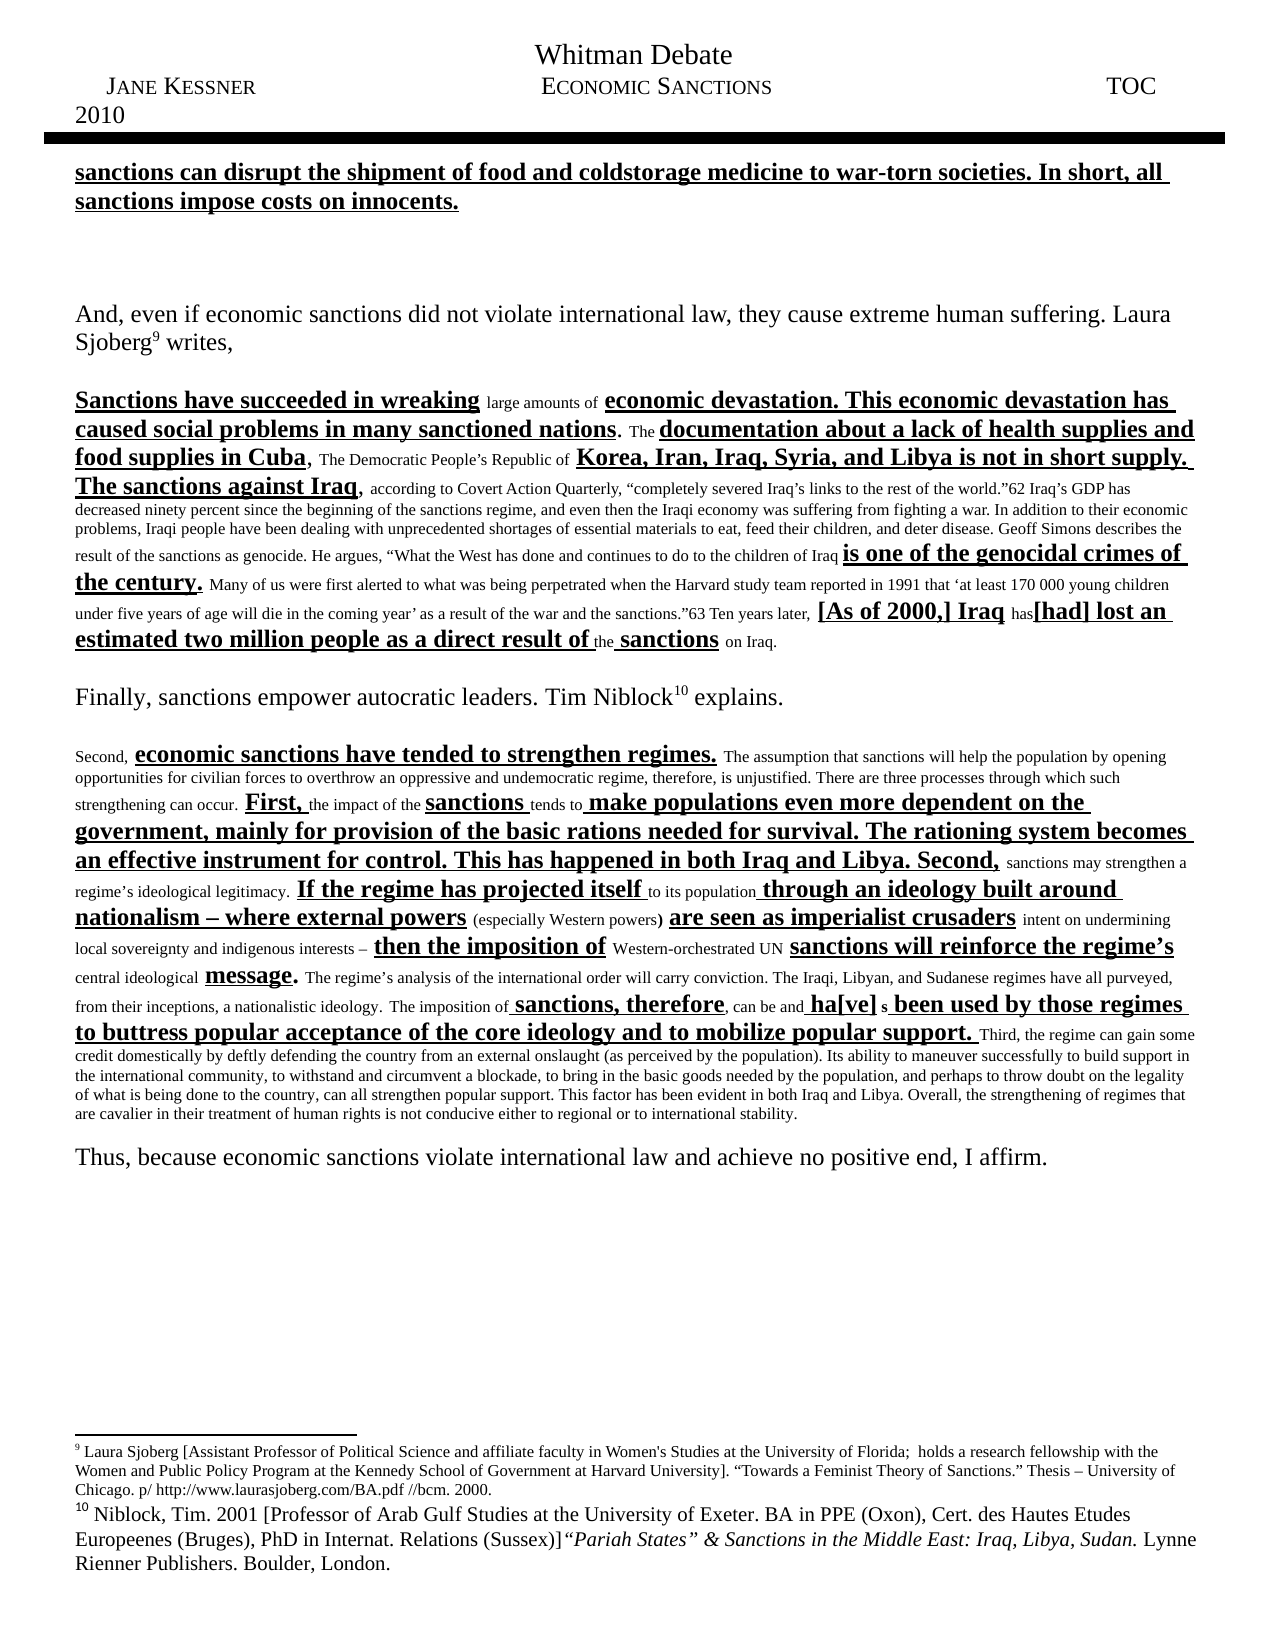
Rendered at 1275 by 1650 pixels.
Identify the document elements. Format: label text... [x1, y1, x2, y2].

text Thus, because economic sanctions violate international law and achieve no positive end, I affirm. [75, 1142, 1200, 1171]
text Second, economic sanctions have tended to strengthen regimes. The assumption that sanctions will help the population by opening opportunities for civilian forces to overthrow an oppressive and undemocratic regime, therefore, is unjustified. There are three processes through which such strengthening can occur. First, the impact of the sanctions tends to make populations even more dependent on the government, mainly for provision of the basic rations needed for survival. The rationing system becomes an effective instrument for control. This has happened in both Iraq and Libya. Second, sanctions may strengthen a regime’s ideological legitimacy. If the regime has projected itself to its population through an ideology built around nationalism – where external powers (especially Western powers) are seen as imperialist crusaders intent on undermining local sovereignty and indigenous interests – then the imposition of Western-orchestrated UN sanctions will reinforce the regime’s central ideological message. The regime’s analysis of the international order will carry conviction. The Iraqi, Libyan, and Sudanese regimes have all purveyed, from their inceptions, a nationalistic ideology. The imposition of sanctions, therefore, can be and ha[ve] s been used by those regimes to buttress popular acceptance of the core ideology and to mobilize popular support. Third, the regime can gain some credit domestically by deftly defending the country from an external onslaught (as perceived by the population). Its ability to maneuver successfully to build support in the international community, to withstand and circumvent a blockade, to bring in the basic goods needed by the population, and perhaps to throw doubt on the legality of what is being done to the country, can all strengthen popular support. This factor has been evident in both Iraq and Libya. Overall, the strengthening of regimes that are cavalier in their treatment of human rights is not conducive either to regional or to international stability. [75, 739, 1200, 1123]
text And, even if economic sanctions did not violate international law, they cause extreme human suffering. Laura Sjoberg writes, [75, 299, 1197, 356]
text Sanctions have succeeded in wreaking large amounts of economic devastation. This economic devastation has caused social problems in many sanctioned nations. The documentation about a lack of health supplies and food supplies in Cuba, The Democratic People’s Republic of Korea, Iran, Iraq, Syria, and Libya is not in short supply. The sanctions against Iraq, according to Covert Action Quarterly, “completely severed Iraq’s links to the rest of the world.”62 Iraq’s GDP has decreased ninety percent since the beginning of the sanctions regime, and even then the Iraqi economy was suffering from fighting a war. In addition to their economic problems, Iraqi people have been dealing with unprecedented shortages of essential materials to eat, feed their children, and deter disease. Geoff Simons describes the result of the sanctions as genocide. He argues, “What the West has done and continues to do to the children of Iraq is one of the genocidal crimes of the century. Many of us were first alerted to what was being perpetrated when the Harvard study team reported in 1991 that ‘at least 170 000 young children under five years of age will die in the coming year’ as a result of the war and the sanctions.”63 Ten years later, [As of 2000,] Iraq has[had] lost an estimated two million people as a direct result of the sanctions on Iraq. [75, 385, 1197, 653]
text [75, 157, 1200, 215]
text Finally, sanctions empower autocratic leaders. Tim Niblock explains. [75, 682, 1200, 711]
